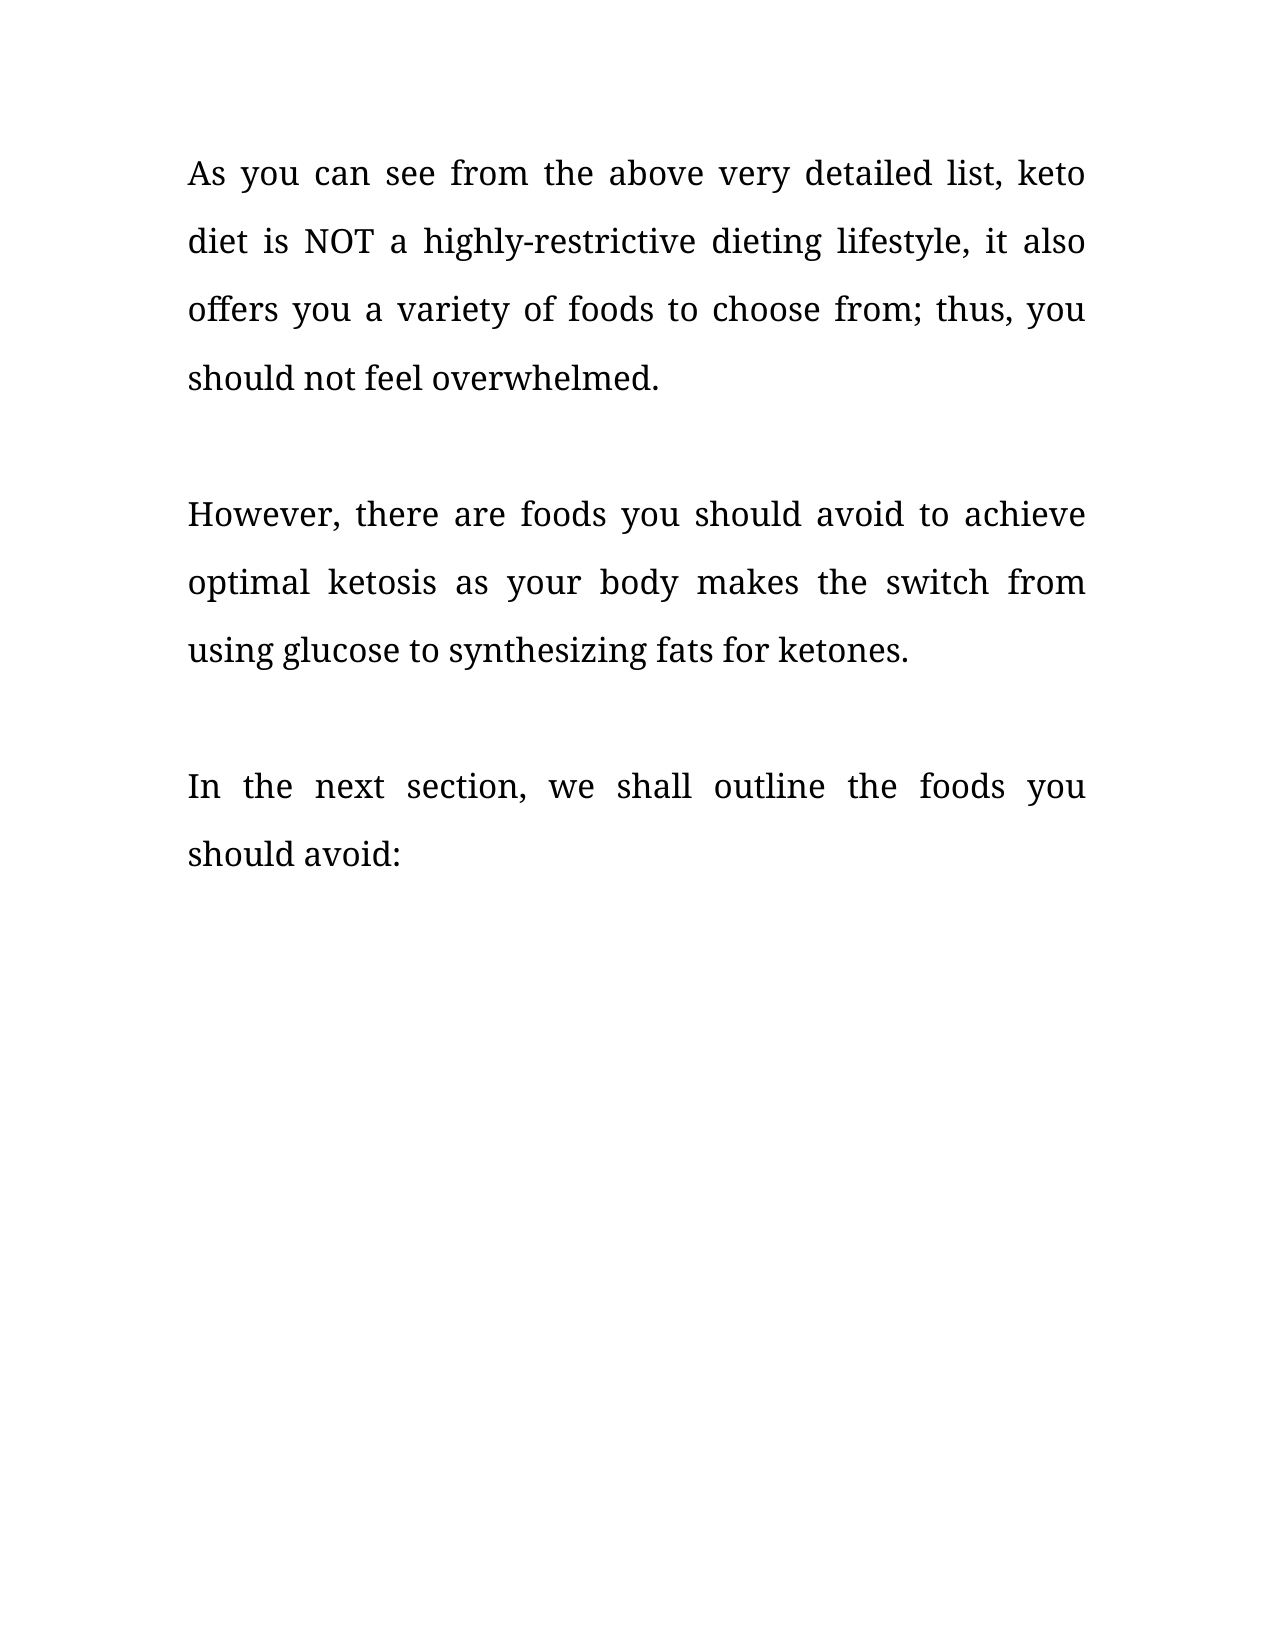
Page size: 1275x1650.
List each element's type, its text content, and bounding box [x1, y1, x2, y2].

text As you can see from the above very detailed list, keto diet is NOT a highly-restrictive dieting lifestyle, it also offers you a variety of foods to choose from; thus, you should not feel overwhelmed. [187, 150, 1087, 400]
text In the next section, we shall outline the foods you should avoid: [187, 763, 1087, 877]
text However, there are foods you should avoid to achieve optimal ketosis as your body makes the switch from using glucose to synthesizing fats for ketones. [187, 491, 1087, 672]
